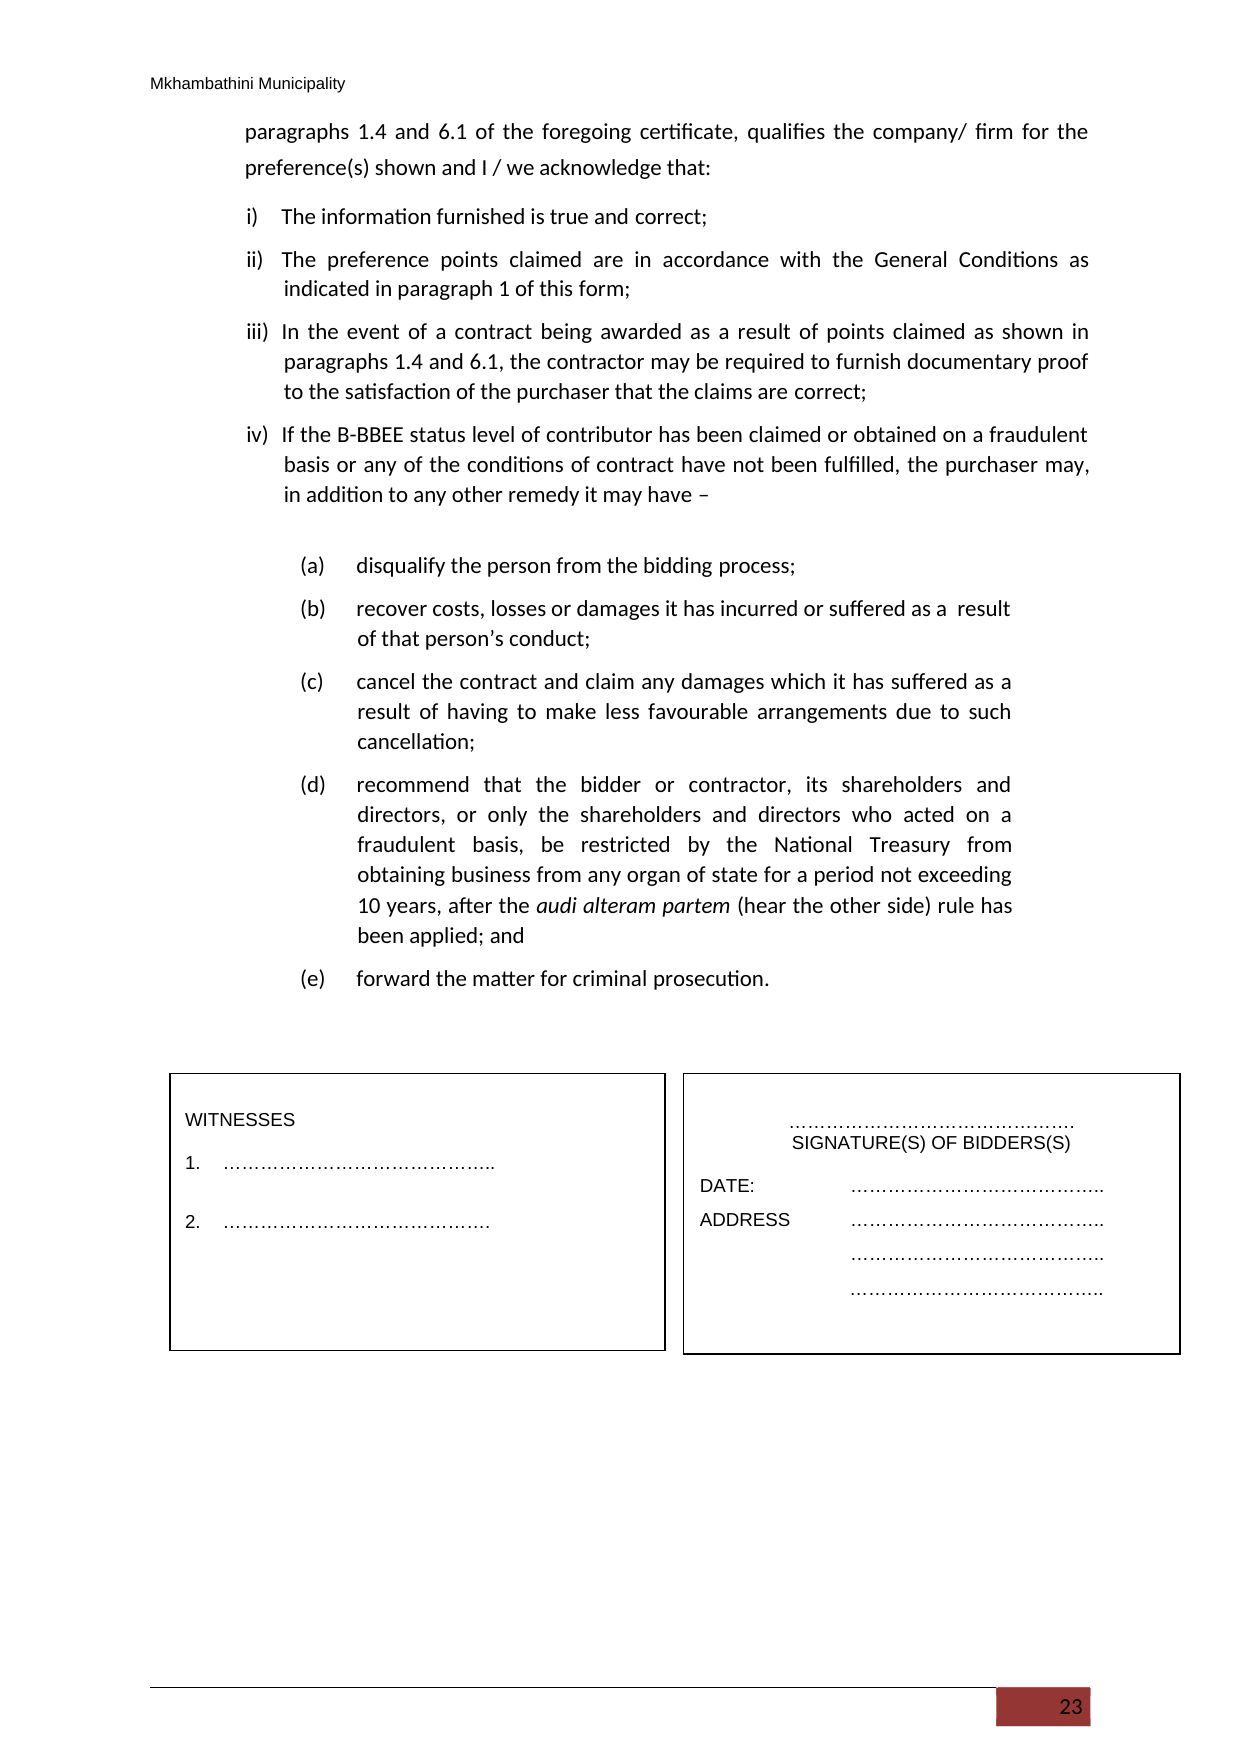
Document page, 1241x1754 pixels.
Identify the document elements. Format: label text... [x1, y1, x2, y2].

list recommend that the bidder or contractor, its shareholders and directors, or only the shareholders and directors who acted on a fraudulent basis, be restricted by the National Treasury from obtaining business from any organ of state for a period not exceeding 10 years, after the audi alteram partem (hear the other side) rule has been applied; and [300, 770, 1013, 949]
list forward the matter for criminal prosecution. [300, 964, 1211, 992]
list In the event of a contract being awarded as a result of points claimed as shown in paragraphs 1.4 and 6.1, the contractor may be required to furnish documentary proof to the satisfaction of the purchaser that the claims are correct; [246, 317, 1091, 406]
list cancel the contract and claim any damages which it has suffered as a result of having to make less favourable arrangements due to such cancellation; [300, 667, 1013, 756]
list The preference points claimed are in accordance with the General Conditions as indicated in paragraph 1 of this form; [246, 245, 1091, 302]
text of that person’s conduct; [357, 624, 1211, 652]
text paragraphs 1.4 and 6.1 of the foregoing certificate, qualifies the company/ firm for the preference(s) shown and I / we acknowledge that: [244, 117, 1091, 181]
list The information furnished is true and correct; [246, 202, 1211, 230]
list recover costs, losses or damages it has incurred or suffered as a result [300, 594, 1211, 622]
list disqualify the person from the bidding process; [300, 551, 1211, 579]
list If the B-BBEE status level of contributor has been claimed or obtained on a fraudulent basis or any of the conditions of contract have not been fulfilled, the purchaser may, in addition to any other remedy it may have – [246, 420, 1091, 508]
